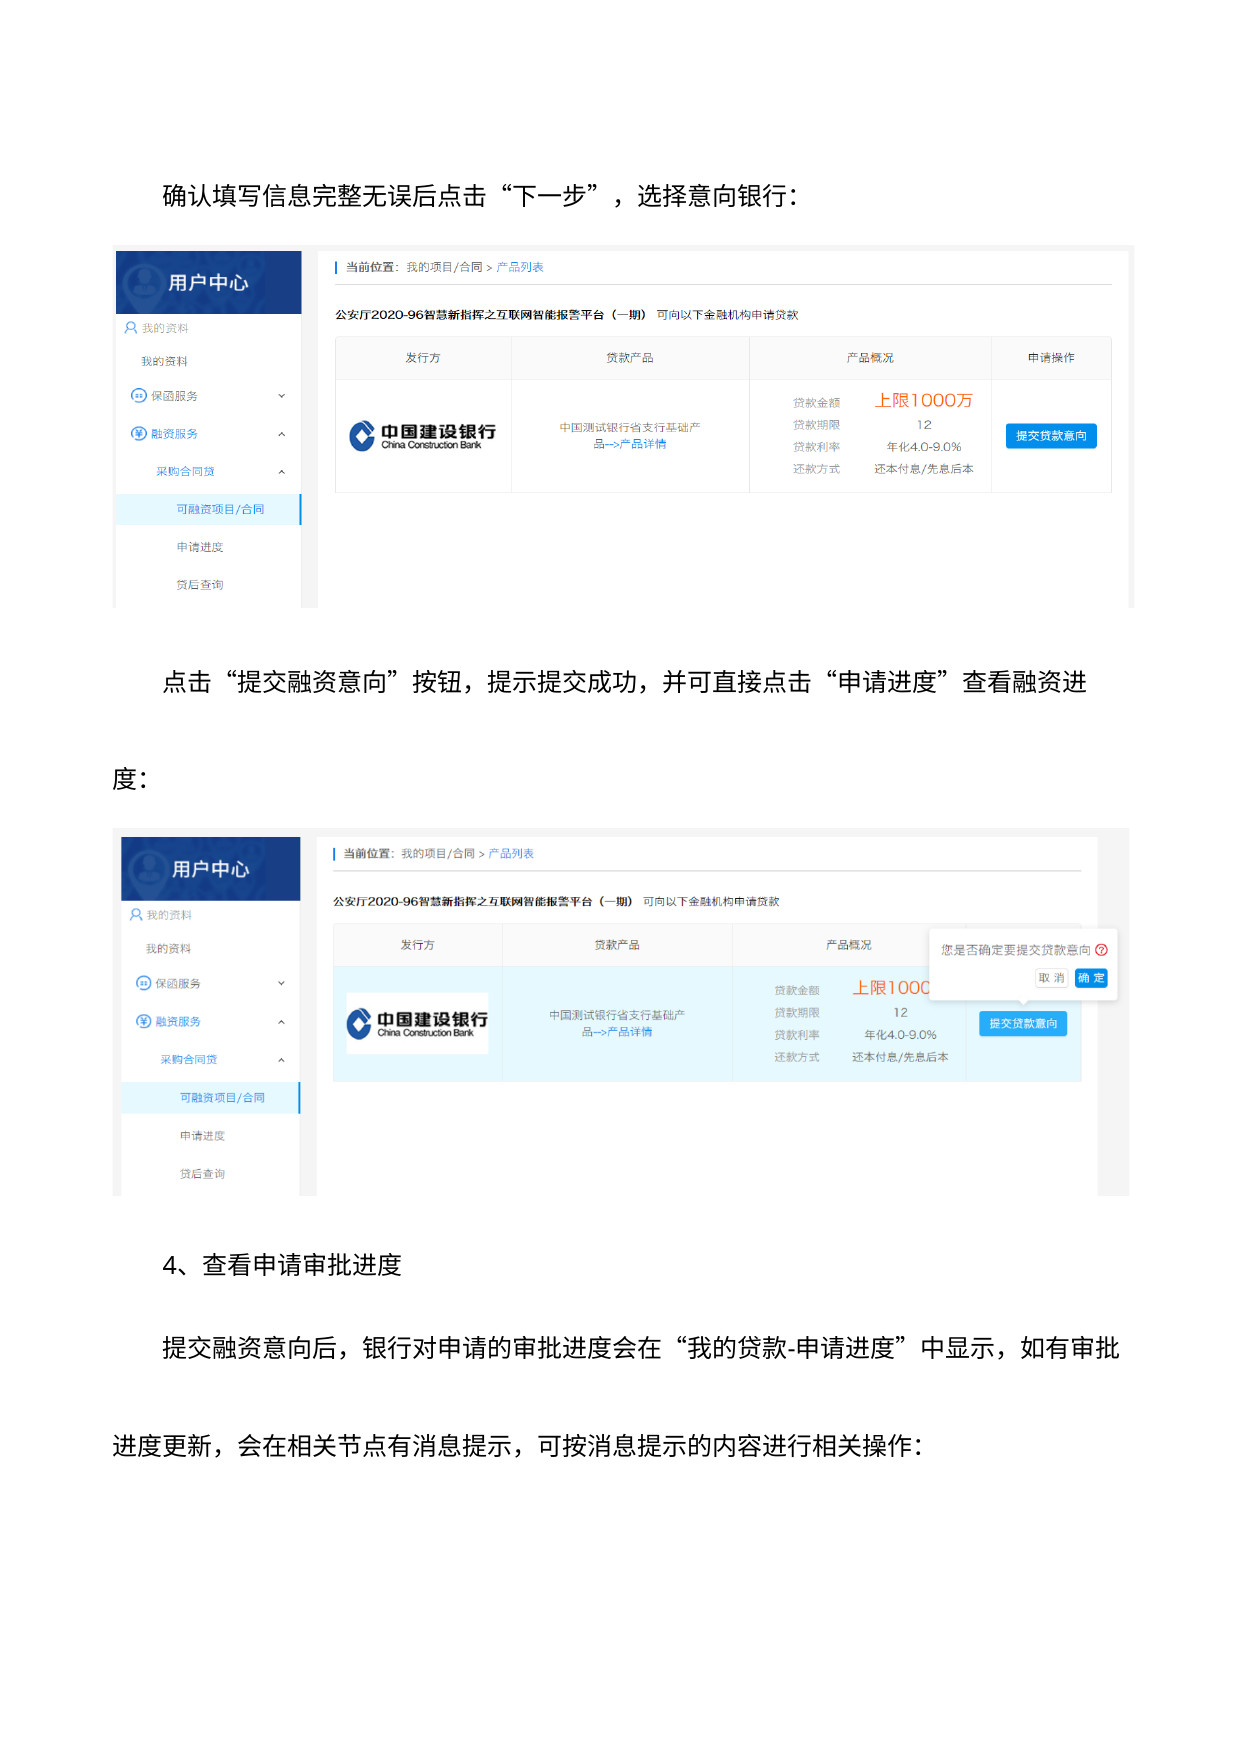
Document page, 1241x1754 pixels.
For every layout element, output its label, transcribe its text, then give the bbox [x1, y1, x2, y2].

text 4、查看申请审批进度 [112, 1231, 1128, 1296]
text 提交融资意向后，银行对申请的审批进度会在“我的贷款-申请进度”中显示，如有审批进度更新，会在相关节点有消息提示，可按消息提示的内容进行相关操作： [112, 1314, 1128, 1477]
text 点击“提交融资意向”按钮，提示提交成功，并可直接点击“申请进度”查看融资进度： [112, 648, 1128, 810]
text 确认填写信息完整无误后点击“下一步”，选择意向银行： [112, 162, 1128, 227]
picture [112, 245, 1135, 608]
picture [112, 828, 1130, 1196]
